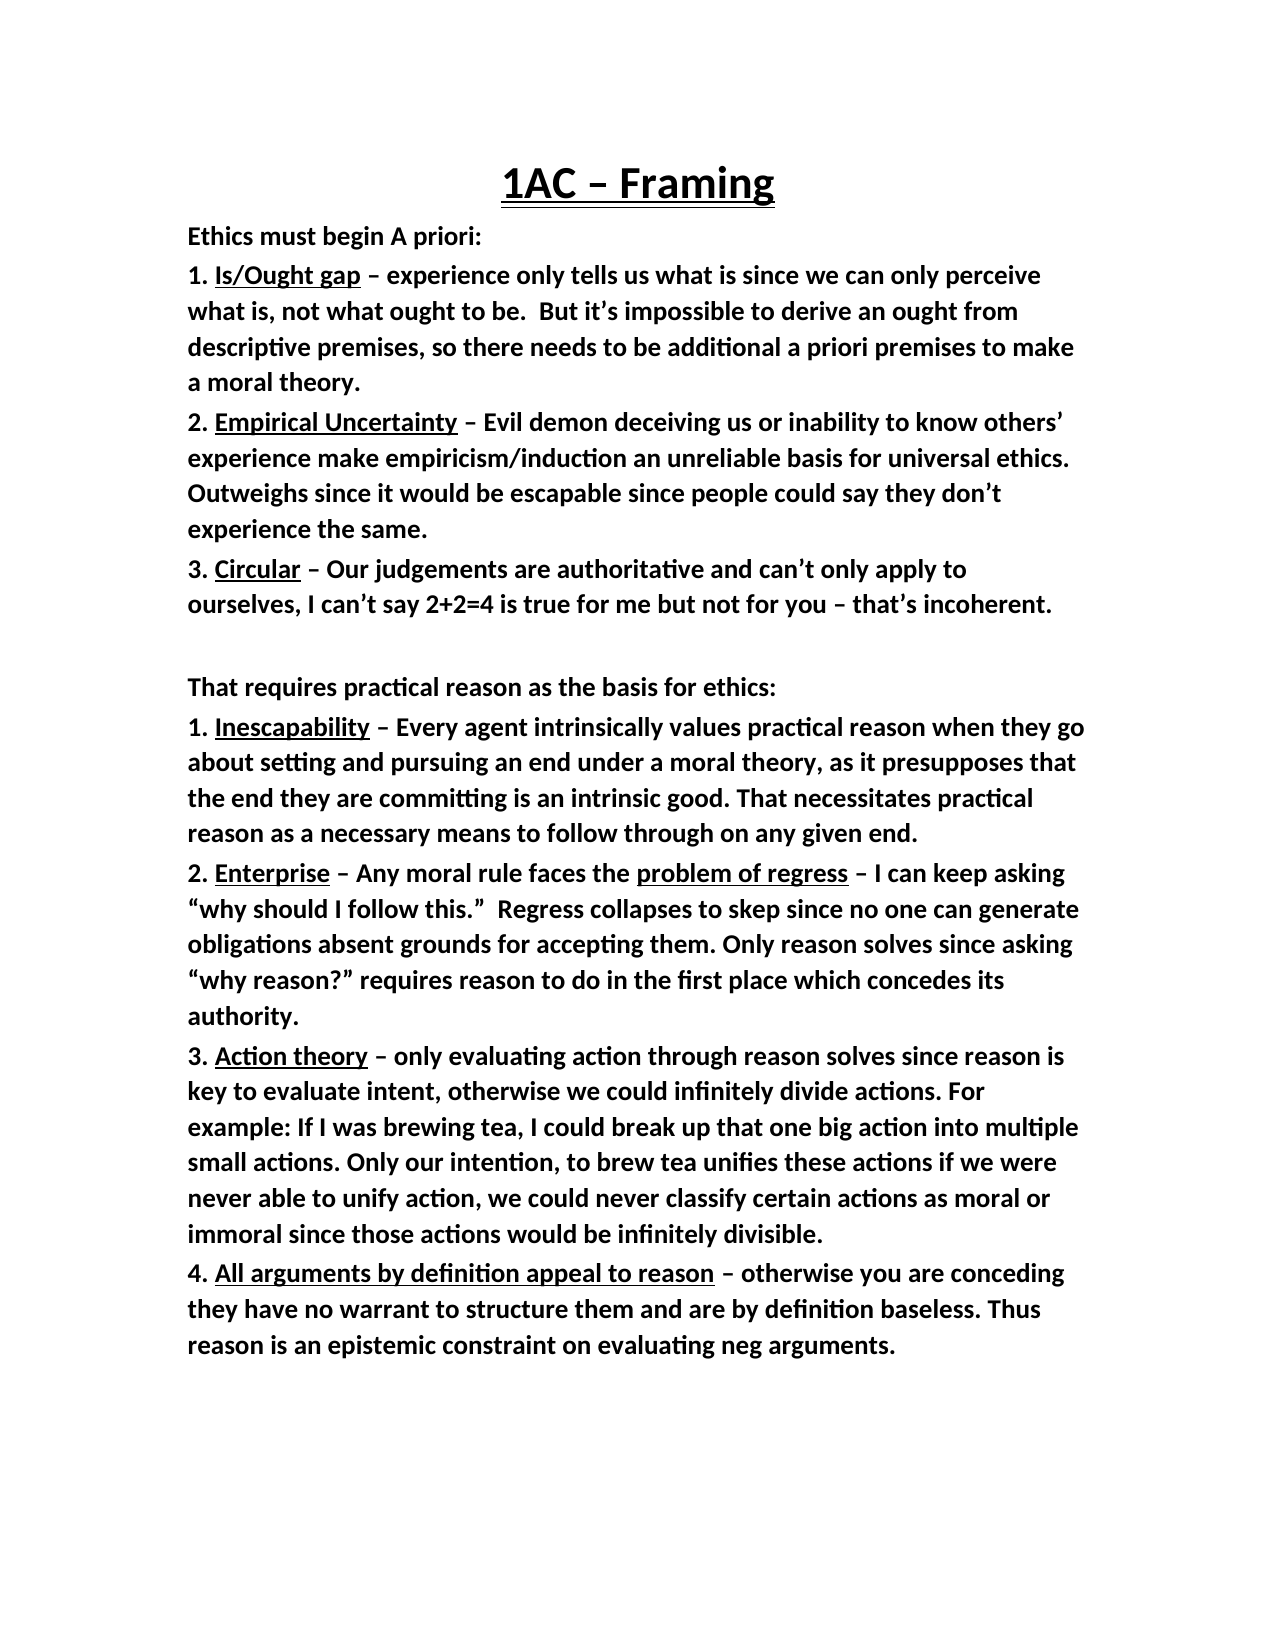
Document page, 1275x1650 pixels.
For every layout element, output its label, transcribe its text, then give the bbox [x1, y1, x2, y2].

subtitle 1. Inescapability – Every agent intrinsically values practical reason when they go about setting and pursuing an end under a moral theory, as it presupposes that the end they are committing is an intrinsic good. That necessitates practical reason as a necessary means to follow through on any given end. [187, 710, 1087, 849]
subtitle 1AC – Framing [187, 154, 1087, 210]
subtitle 2. Enterprise – Any moral rule faces the problem of regress – I can keep asking “why should I follow this.” Regress collapses to skep since no one can generate obligations absent grounds for accepting them. Only reason solves since asking “why reason?” requires reason to do in the first place which concedes its authority. [187, 856, 1087, 1032]
subtitle That requires practical reason as the basis for ethics: [187, 670, 1087, 703]
subtitle 2. Empirical Uncertainty – Evil demon deceiving us or inability to know others’ experience make empiricism/induction an unreliable basis for universal ethics. Outweighs since it would be escapable since people could say they don’t experience the same. [187, 405, 1087, 545]
subtitle 3. Action theory – only evaluating action through reason solves since reason is key to evaluate intent, otherwise we could infinitely divide actions. For example: If I was brewing tea, I could break up that one big action into multiple small actions. Only our intention, to brew tea unifies these actions if we were never able to unify action, we could never classify certain actions as moral or immoral since those actions would be infinitely divisible. [187, 1039, 1087, 1250]
subtitle Ethics must begin A priori: [187, 219, 1087, 252]
subtitle 3. Circular – Our judgements are authoritative and can’t only apply to ourselves, I can’t say 2+2=4 is true for me but not for you – that’s incoherent. [187, 552, 1087, 620]
subtitle 1. Is/Ought gap – experience only tells us what is since we can only perceive what is, not what ought to be. But it’s impossible to derive an ought from descriptive premises, so there needs to be additional a priori premises to make a moral theory. [187, 258, 1087, 398]
subtitle 4. All arguments by definition appeal to reason – otherwise you are conceding they have no warrant to structure them and are by definition baseless. Thus reason is an epistemic constraint on evaluating neg arguments. [187, 1257, 1087, 1361]
